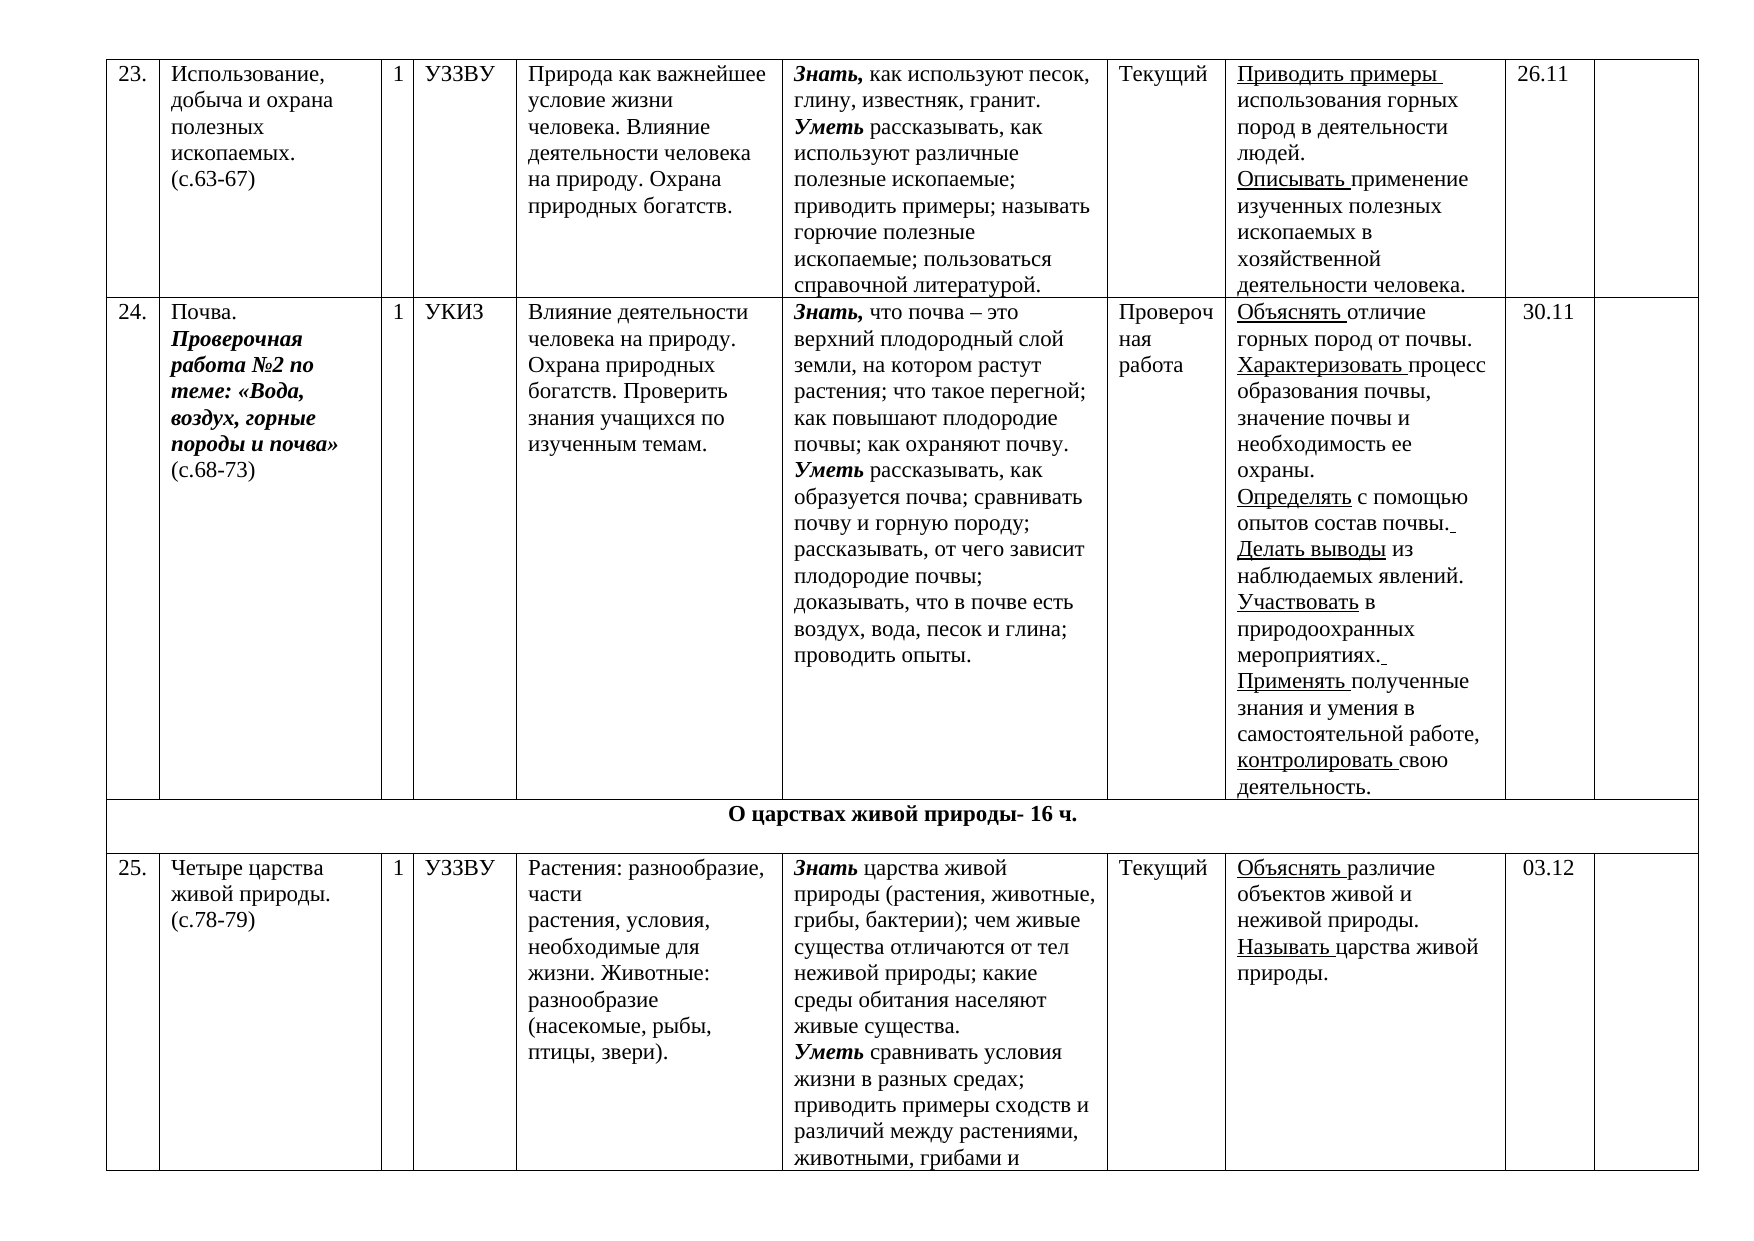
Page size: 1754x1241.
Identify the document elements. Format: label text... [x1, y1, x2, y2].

table_cell Проверочная работа [1108, 298, 1225, 799]
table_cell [517, 854, 782, 1170]
table_cell 24. [107, 298, 159, 799]
table_cell Текущий [1108, 854, 1225, 1170]
table_cell УЗЗВУ [414, 60, 516, 297]
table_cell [160, 854, 381, 1170]
table_cell О царствах живой природы- 16 ч. [107, 800, 1698, 853]
table_cell 1 [382, 854, 413, 1170]
table_cell Текущий [1108, 60, 1225, 297]
table_cell 1 [382, 298, 413, 799]
table_cell [1595, 60, 1698, 297]
table_cell Использование, добыча и охрана полезных ископаемых. (с.63-67) [160, 60, 381, 297]
table_cell Природа как важнейшее условие жизни человека. Влияние деятельности человека на природу. Охрана природных богатств. [517, 60, 782, 297]
table_cell Знать, что почва – это верхний плодородный слой земли, на котором растут растения; что такое перегной; как повышают плодородие почвы; как охраняют почву. Уметь рассказывать, как образуется почва; сравнивать почву и горную породу; рассказывать, от чего зависит плодородие почвы; доказывать, что в почве есть воздух, вода, песок и глина; проводить опыты. [783, 298, 1107, 799]
table_cell [1595, 298, 1698, 799]
table_cell 25. [107, 854, 159, 1170]
table_cell УКИЗ [414, 298, 516, 799]
table_cell УЗЗВУ [414, 854, 516, 1170]
table_cell Знать, как используют песок, глину, известняк, гранит. Уметь рассказывать, как используют различные полезные ископаемые; приводить примеры; называть горючие полезные ископаемые; пользоваться справочной литературой. [783, 60, 1107, 297]
table_cell 03.12 [1506, 854, 1594, 1170]
table_cell [1595, 854, 1698, 1170]
table_cell 1 [382, 60, 413, 297]
table_cell 23. [107, 60, 159, 297]
table_cell Влияние деятельности человека на природу. Охрана природных богатств. Проверить знания учащихся по изученным темам. [517, 298, 782, 799]
table_cell Почва. Проверочная работа №2 по теме: «Вода, воздух, горные породы и почва» (с.68-73) [160, 298, 381, 799]
table_cell 30.11 [1506, 298, 1594, 799]
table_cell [1226, 854, 1505, 1170]
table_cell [783, 854, 1107, 1170]
table_cell Объяснять отличие горных пород от почвы. Характеризовать процесс образования почвы, значение почвы и необходимость ее охраны. Определять с помощью опытов состав почвы. Делать выводы из наблюдаемых явлений. Участвовать в природоохранных мероприятиях. Применять полученные знания и умения в самостоятельной работе, контролировать свою деятельность. [1226, 298, 1505, 799]
table_cell 26.11 [1506, 60, 1594, 297]
table_cell Приводить примеры использования горных пород в деятельности людей. Описывать применение изученных полезных ископаемых в хозяйственной деятельности человека. [1226, 60, 1505, 297]
